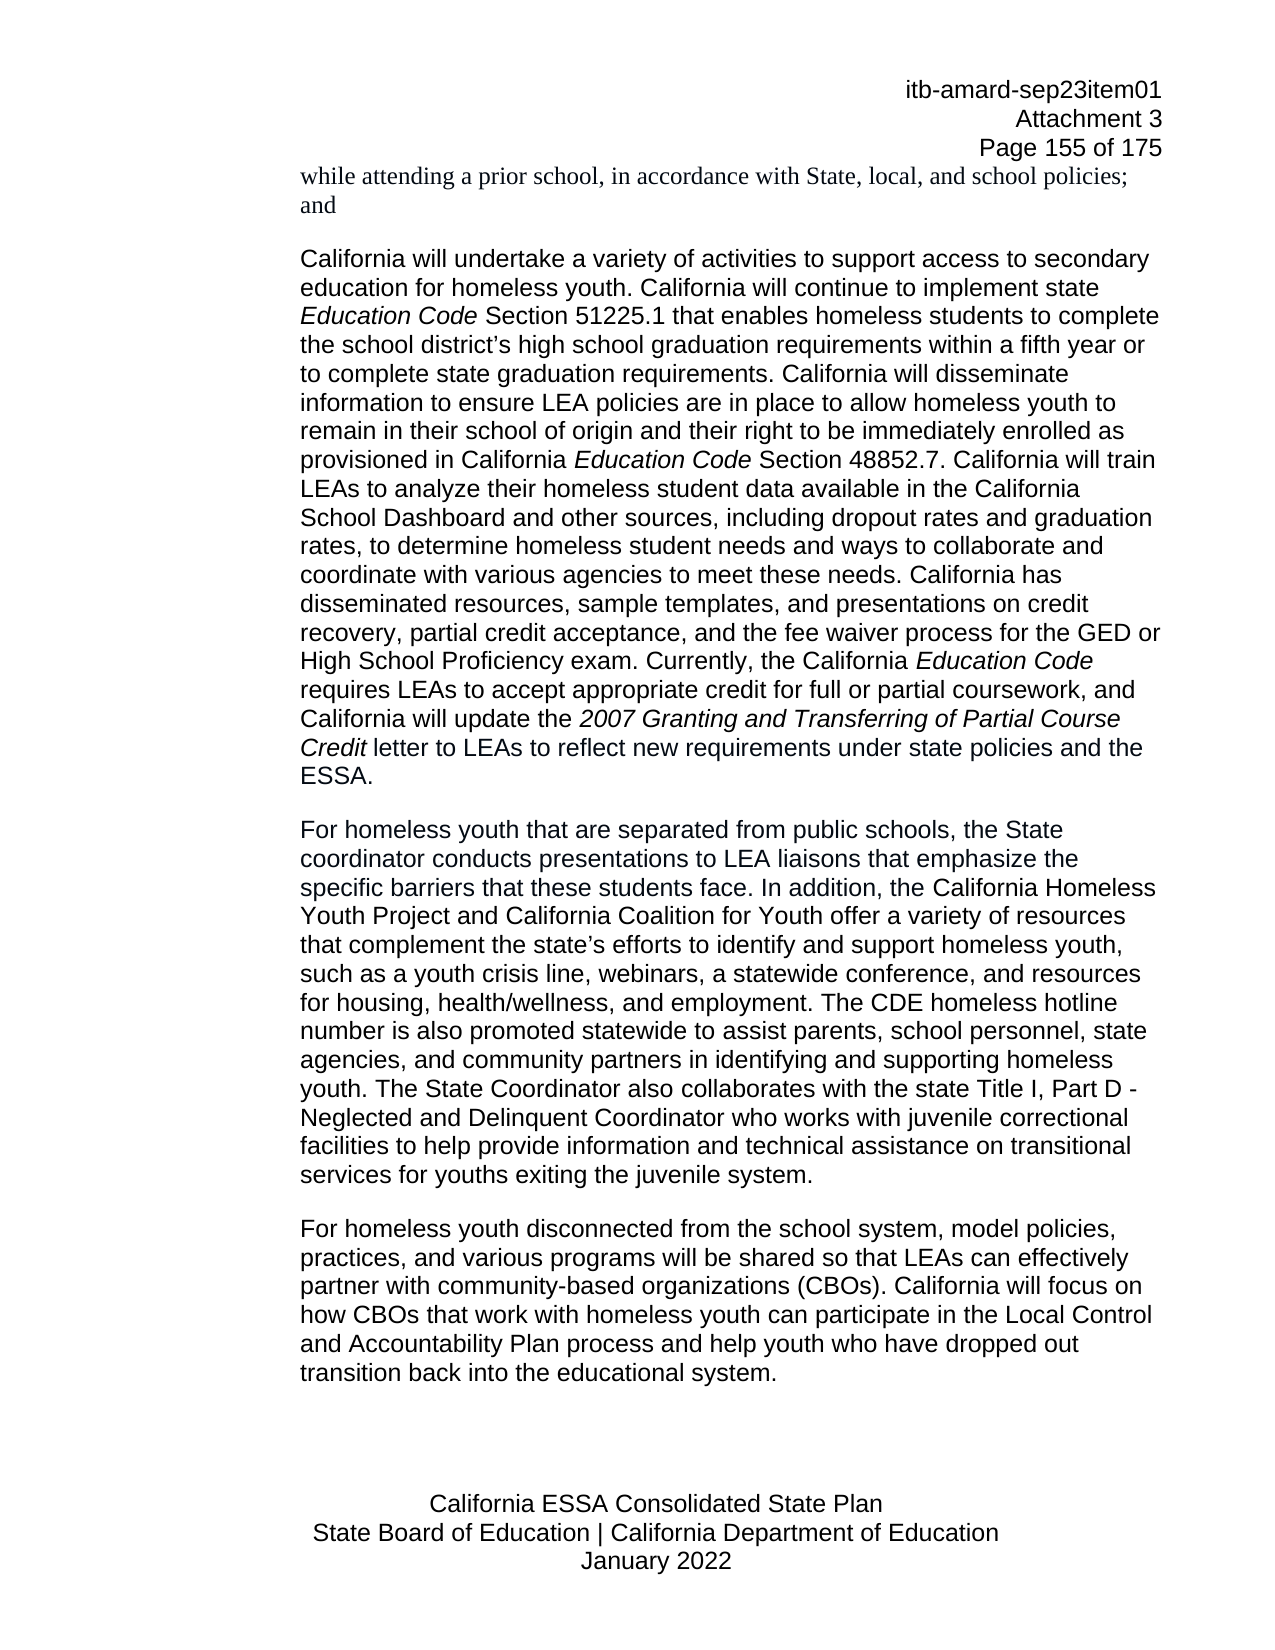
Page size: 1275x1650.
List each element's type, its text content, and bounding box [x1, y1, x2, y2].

text California will undertake a variety of activities to support access to secondary education for homeless youth. California will continue to implement state Education Code Section 51225.1 that enables homeless students to complete the school district’s high school graduation requirements within a fifth year or to complete state graduation requirements. California will disseminate information to ensure LEA policies are in place to allow homeless youth to remain in their school of origin and their right to be immediately enrolled as provisioned in California Education Code Section 48852.7. California will train LEAs to analyze their homeless student data available in the California School Dashboard and other sources, including dropout rates and graduation rates, to determine homeless student needs and ways to collaborate and coordinate with various agencies to meet these needs. California has disseminated resources, sample templates, and presentations on credit recovery, partial credit acceptance, and the fee waiver process for the GED or High School Proficiency exam. Currently, the California Education Code requires LEAs to accept appropriate credit for full or partial coursework, and California will update the 2007 Granting and Transferring of Partial Course Credit letter to LEAs to reflect new requirements under state policies and the ESSA. [300, 244, 1162, 790]
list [262, 161, 1162, 219]
text For homeless youth that are separated from public schools, the State coordinator conducts presentations to LEA liaisons that emphasize the specific barriers that these students face. In addition, the California Homeless Youth Project and California Coalition for Youth offer a variety of resources that complement the state’s efforts to identify and support homeless youth, such as a youth crisis line, webinars, a statewide conference, and resources for housing, health/wellness, and employment. The CDE homeless hotline number is also promoted statewide to assist parents, school personnel, state agencies, and community partners in identifying and supporting homeless youth. The State Coordinator also collaborates with the state Title I, Part D - Neglected and Delinquent Coordinator who works with juvenile correctional facilities to help provide information and technical assistance on transitional services for youths exiting the juvenile system. [300, 815, 1162, 1189]
text For homeless youth disconnected from the school system, model policies, practices, and various programs will be shared so that LEAs can effectively partner with community-based organizations (CBOs). California will focus on how CBOs that work with homeless youth can participate in the Local Control and Accountability Plan process and help youth who have dropped out transition back into the educational system. [300, 1214, 1162, 1386]
